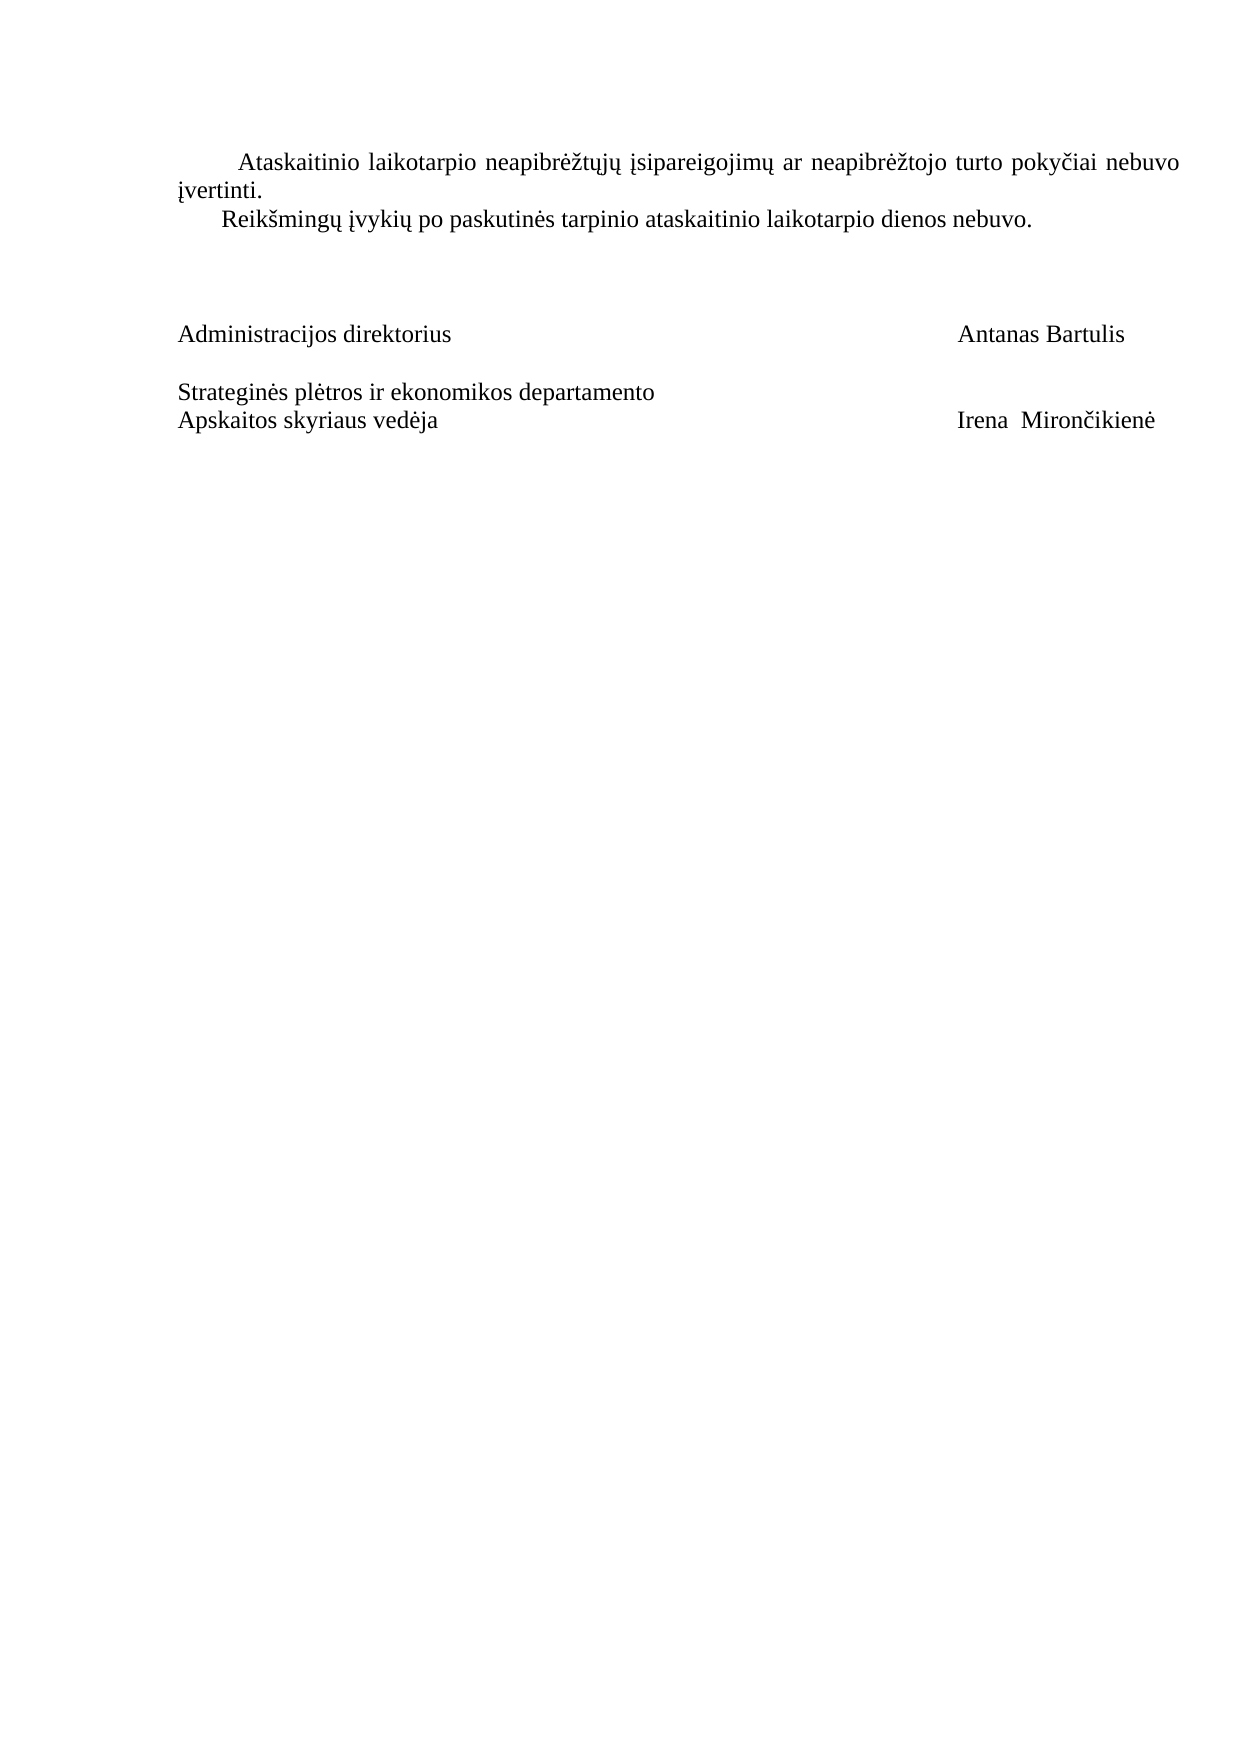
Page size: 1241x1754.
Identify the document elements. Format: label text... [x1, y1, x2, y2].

text Ataskaitinio laikotarpio neapibrėžtųjų įsipareigojimų ar neapibrėžtojo turto pokyčiai nebuvo įvertinti. [177, 147, 1181, 204]
text Apskaitos skyriaus vedėja Irena Mirončikienė [177, 406, 1181, 434]
text Strateginės plėtros ir ekonomikos departamento [177, 377, 1181, 406]
text Reikšmingų įvykių po paskutinės tarpinio ataskaitinio laikotarpio dienos nebuvo. [177, 204, 1181, 233]
text Administracijos direktorius Antanas Bartulis [177, 319, 1181, 348]
